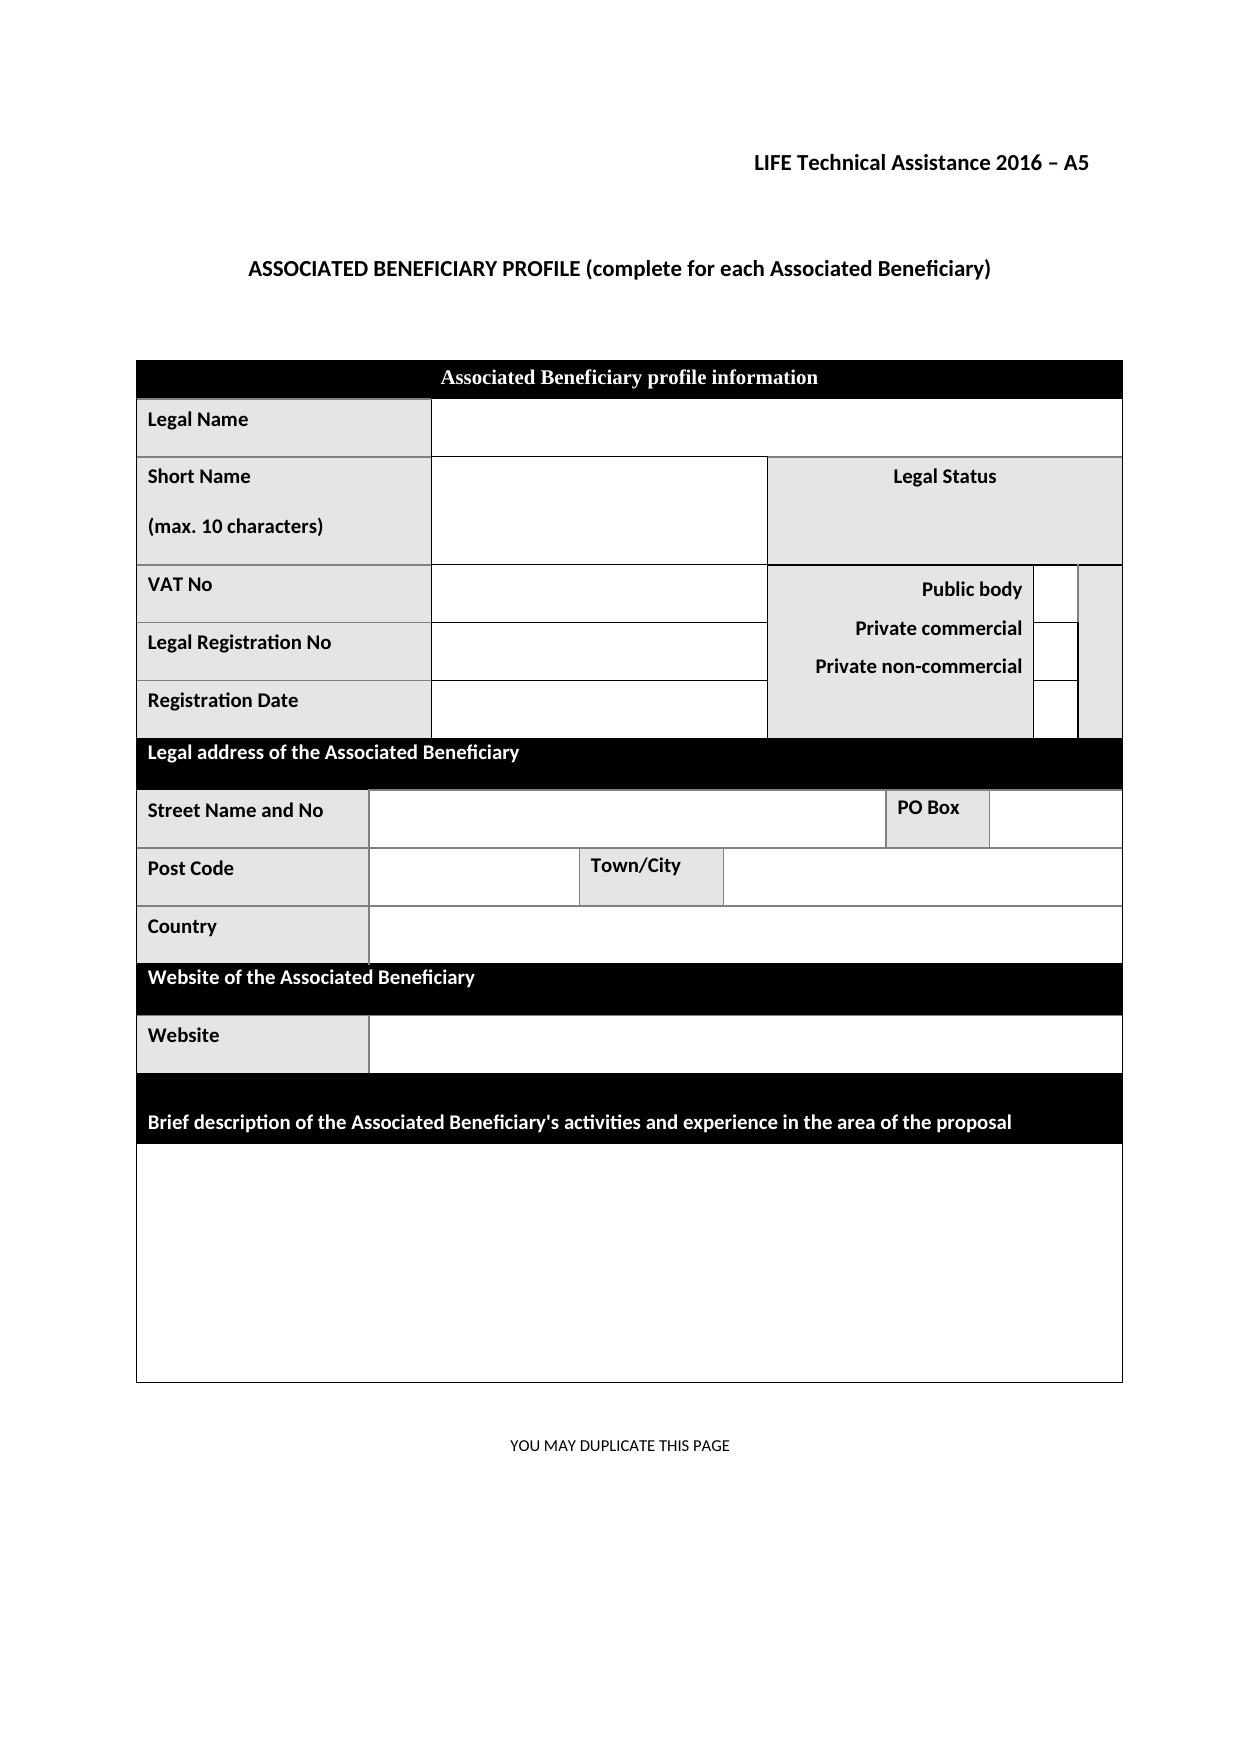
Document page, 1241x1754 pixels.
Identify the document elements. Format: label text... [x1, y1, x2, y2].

table_cell Legal address of the Associated Beneficiary [137, 739, 1122, 789]
table_cell Legal Status [768, 458, 1122, 564]
table_cell Country [137, 907, 368, 963]
table_header Associated Beneficiary profile information [137, 361, 1122, 397]
table_cell [1034, 681, 1077, 738]
table_cell Post Code [137, 849, 368, 905]
table_cell [432, 681, 767, 738]
table_header Legal Name [137, 400, 431, 456]
table_cell Short Name (max. 10 characters) [137, 458, 431, 564]
table_cell [432, 623, 767, 680]
table_cell VAT No [137, 566, 431, 622]
text YOU MAY DUPLICATE THIS PAGE [148, 1436, 1093, 1456]
table_header Brief description of the Associated Beneficiary's activities and experience in the area of the proposal [137, 1074, 1122, 1143]
table_cell [370, 791, 885, 847]
text ASSOCIATED BENEFICIARY PROFILE (complete for each Associated Beneficiary) [148, 254, 1093, 282]
table_cell PO Box [887, 791, 989, 847]
table_cell Legal Registration No [137, 623, 431, 680]
table_cell [432, 457, 767, 564]
table_cell Town/City [580, 849, 723, 905]
table_cell Website of the Associated Beneficiary [137, 965, 1122, 1015]
table_cell [1034, 623, 1077, 680]
table_cell Public body Private commercial Private non-commercial [768, 566, 1033, 738]
table_cell Registration Date [137, 681, 431, 738]
table_cell Street Name and No [137, 790, 368, 847]
table_cell [370, 907, 1122, 963]
list LIFE Technical Assistance 2016 – A5 [148, 148, 1089, 176]
table_cell [137, 1144, 1122, 1382]
table_cell [724, 849, 1122, 905]
table_cell [990, 791, 1122, 847]
table_cell [1079, 566, 1122, 738]
table_cell [1034, 566, 1077, 622]
table_cell [370, 849, 579, 905]
table_cell Website [137, 1016, 368, 1073]
table_header [432, 399, 1122, 456]
table_cell [370, 1016, 1122, 1073]
table_cell [432, 565, 767, 622]
